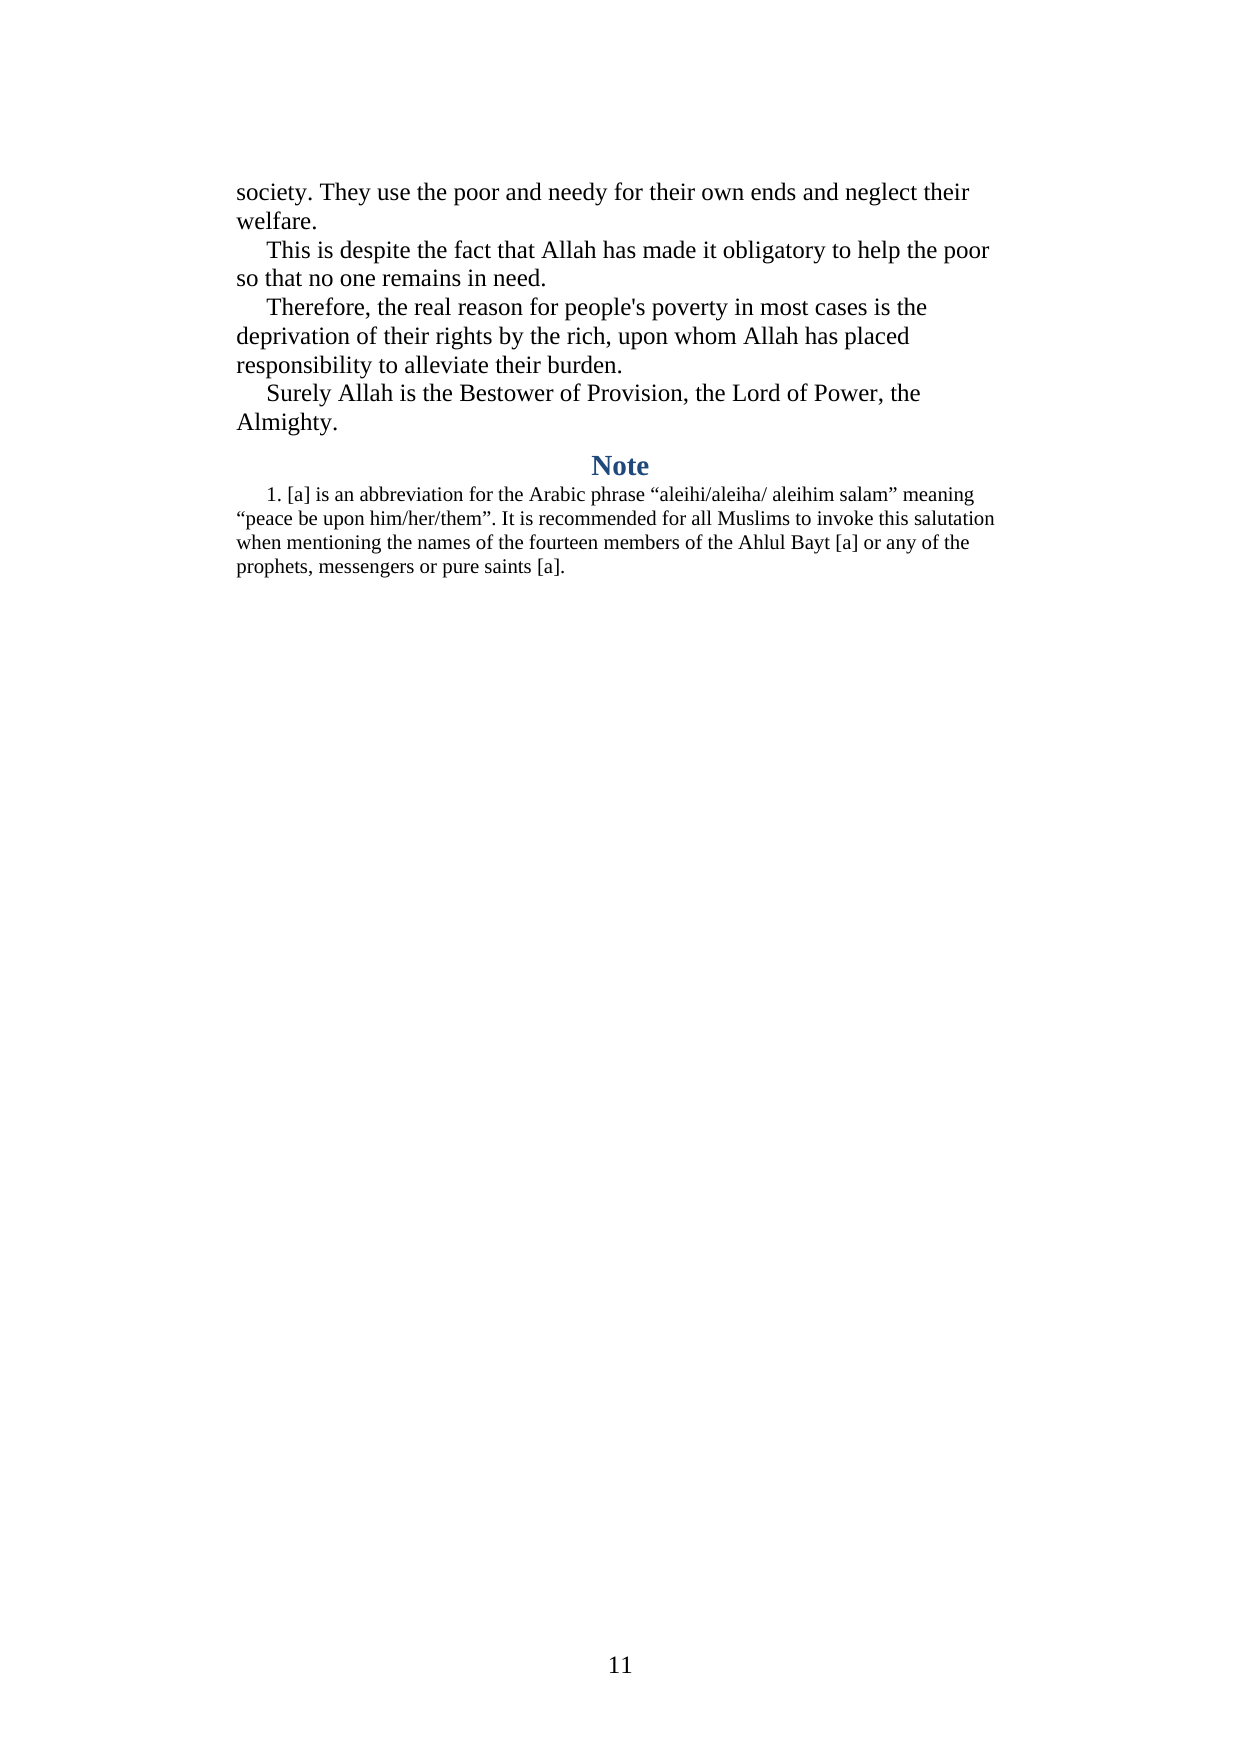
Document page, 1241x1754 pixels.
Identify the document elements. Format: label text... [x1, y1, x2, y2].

subtitle Note [236, 448, 1004, 482]
text This is despite the fact that Allah has made it obligatory to help the poor so that no one remains in need. [236, 235, 1004, 292]
text 1. [a] is an abbreviation for the Arabic phrase “aleihi/aleiha/ aleihim salam” meaning “peace be upon him/her/them”. It is recommended for all Muslims to invoke this salutation when mentioning the names of the fourteen members of the Ahlul Bayt [a] or any of the prophets, messengers or pure saints [a]. [236, 482, 1004, 578]
text Surely Allah is the Bestower of Provision, the Lord of Power, the Almighty. [236, 378, 1004, 436]
text Therefore, the real reason for people's poverty in most cases is the deprivation of their rights by the rich, upon whom Allah has placed responsibility to alleviate their burden. [236, 292, 1004, 378]
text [236, 177, 1004, 235]
